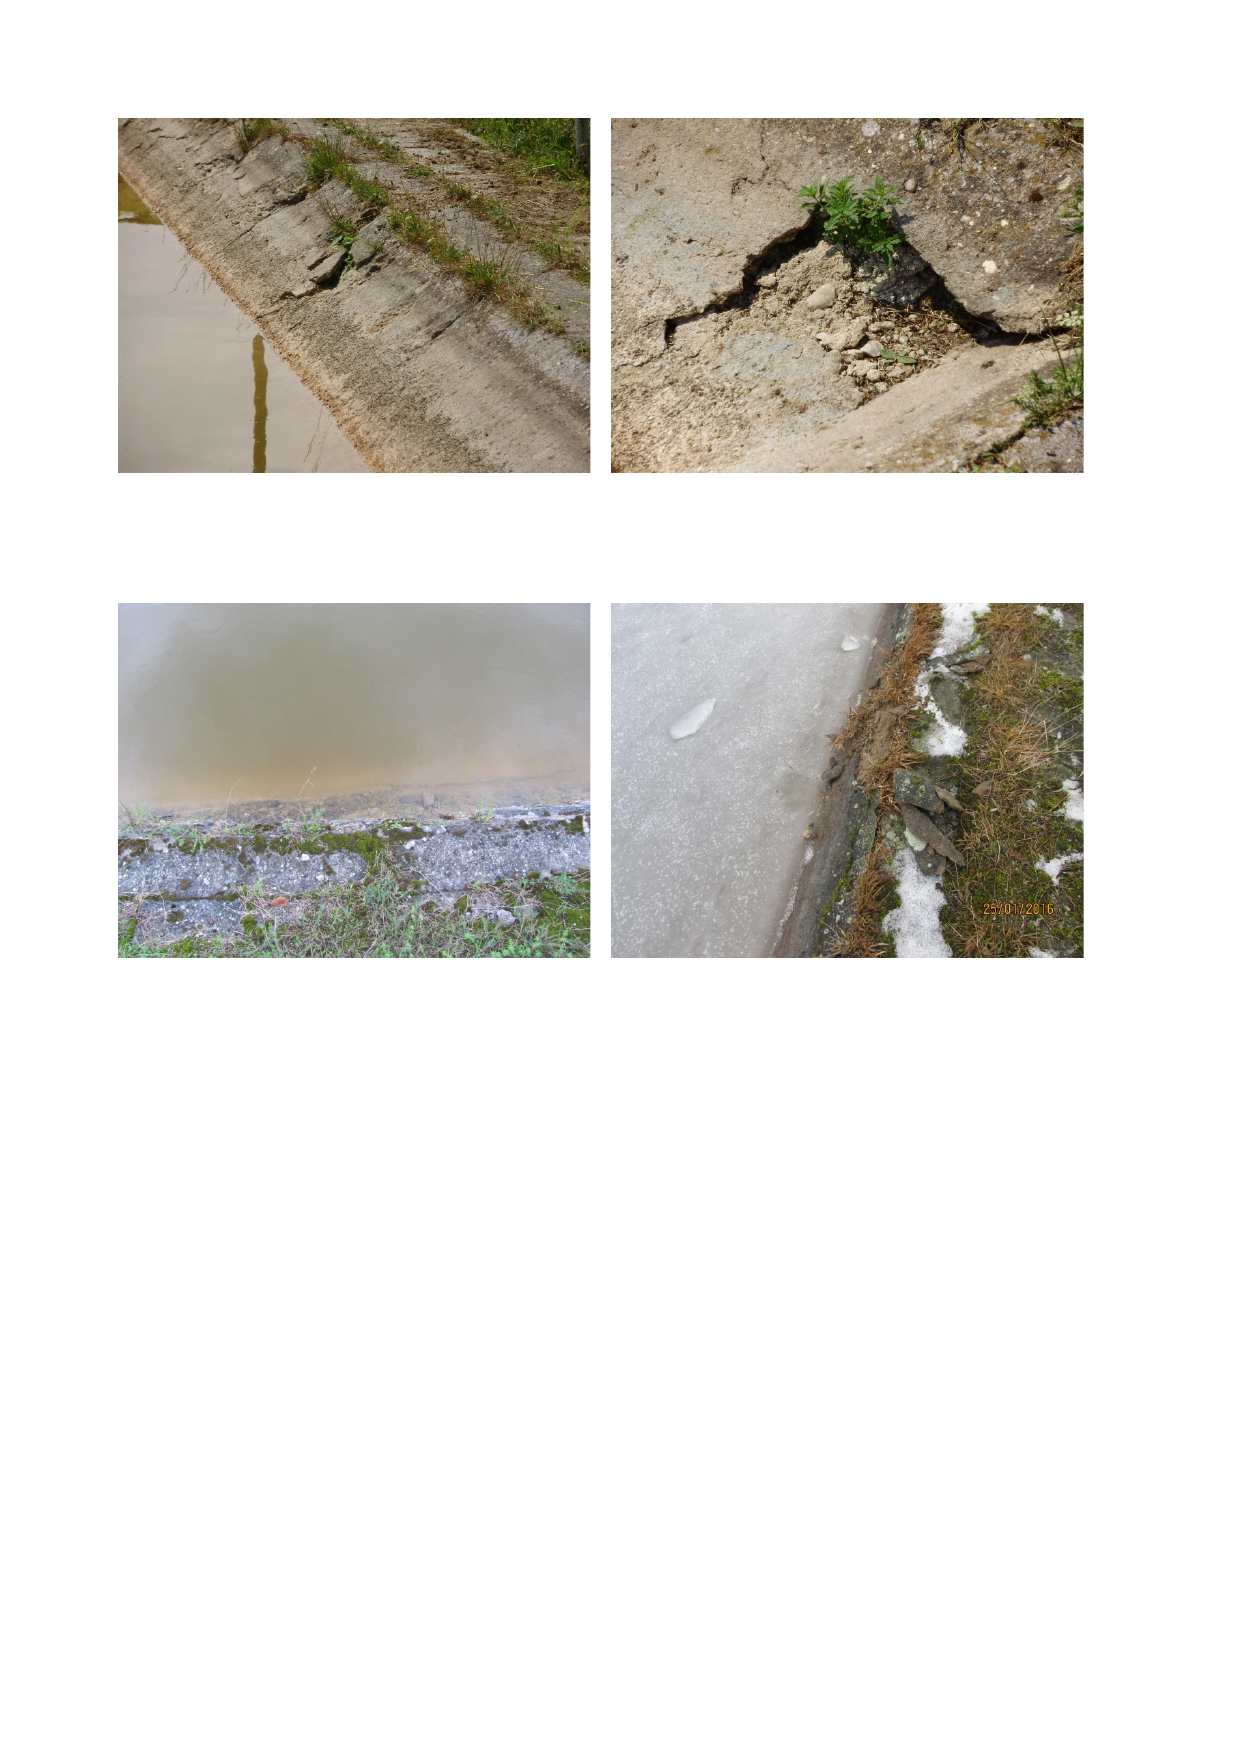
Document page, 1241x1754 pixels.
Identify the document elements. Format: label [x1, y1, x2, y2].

picture [611, 118, 1084, 473]
picture [611, 603, 1084, 958]
picture [118, 603, 591, 958]
picture [118, 118, 591, 473]
